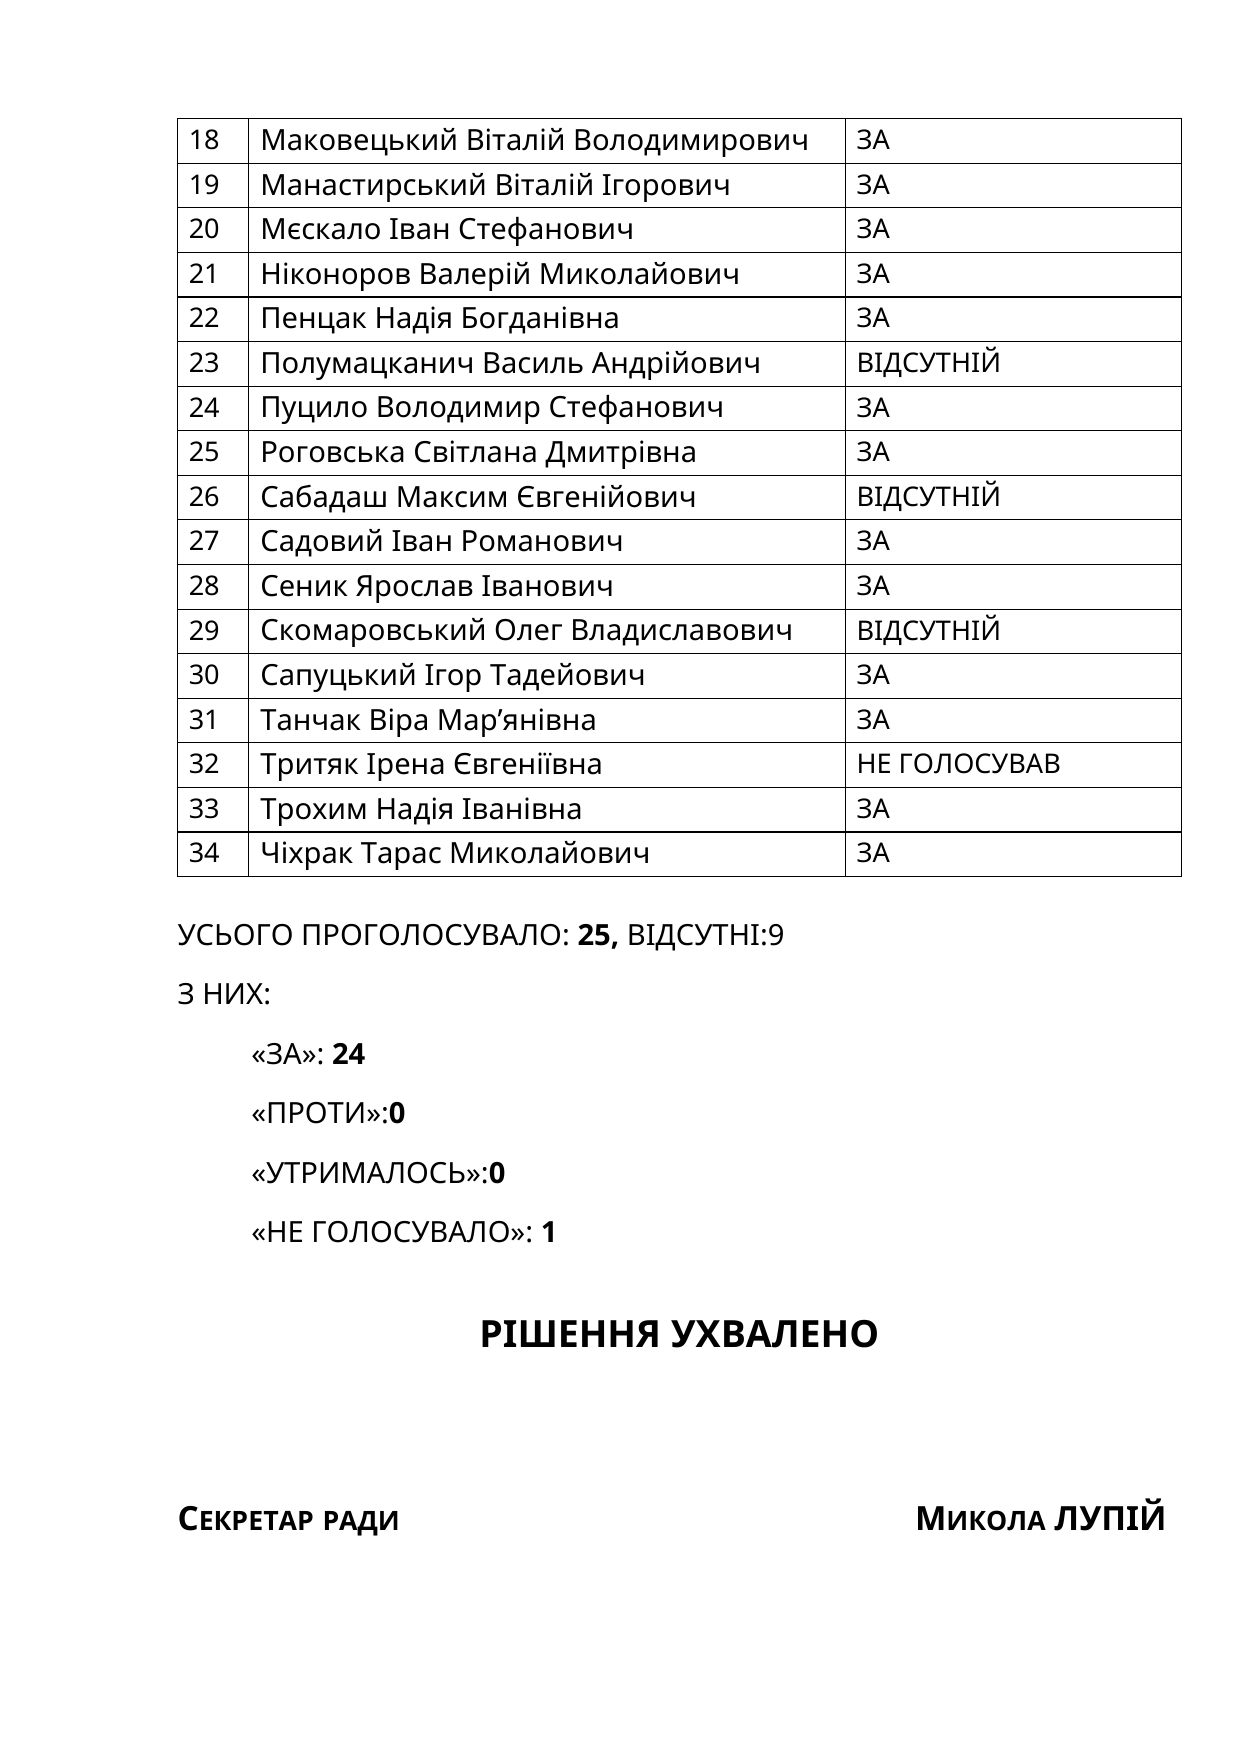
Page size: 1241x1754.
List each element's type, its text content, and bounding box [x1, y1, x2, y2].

table_cell Танчак Віра Мар’янівна [249, 699, 845, 742]
table_cell ЗА [846, 387, 1181, 430]
table_cell ЗА [846, 119, 1181, 163]
table_cell ВІДСУТНІЙ [846, 610, 1181, 653]
table_cell 32 [178, 743, 248, 787]
table_cell ЗА [846, 208, 1181, 252]
table_cell ЗА [846, 788, 1181, 831]
table_cell Пуцило Володимир Стефанович [249, 387, 845, 430]
table_cell 30 [178, 654, 248, 698]
table_cell Мєскало Іван Стефанович [249, 208, 845, 252]
table_cell 26 [178, 476, 248, 519]
table_cell Ніконоров Валерій Миколайович [249, 253, 845, 296]
table_cell 29 [178, 610, 248, 653]
table_cell 27 [178, 520, 248, 564]
text Секретар ради Микола ЛУПІЙ [177, 1495, 1181, 1540]
table_cell ЗА [846, 565, 1181, 608]
text РІШЕННЯ УХВАЛЕНО [177, 1308, 1181, 1359]
table_cell 18 [178, 119, 248, 163]
text «НЕ ГОЛОСУВАЛО»: 1 [177, 1211, 1181, 1251]
table_cell 28 [178, 565, 248, 608]
table_cell Трохим Надія Іванівна [249, 788, 845, 831]
table_cell ВІДСУТНІЙ [846, 342, 1181, 386]
table_cell Пенцак Надія Богданівна [249, 298, 845, 341]
text З НИХ: [177, 973, 1181, 1013]
table_cell 23 [178, 342, 248, 386]
text Усього проголосувало: 25, ВІДСУТНІ:9 [177, 914, 1181, 954]
table_cell Тритяк Ірена Євгеніївна [249, 743, 845, 787]
table_cell Сеник Ярослав Іванович [249, 565, 845, 608]
table_cell 25 [178, 431, 248, 475]
text «УТРИМАЛОСЬ»:0 [177, 1152, 1181, 1192]
text «ПРОТИ»:0 [177, 1092, 1181, 1132]
table_cell 31 [178, 699, 248, 742]
table_cell Полумацканич Василь Андрійович [249, 342, 845, 386]
table_cell ЗА [846, 253, 1181, 296]
table_cell ЗА [846, 699, 1181, 742]
table_cell ЗА [846, 298, 1181, 341]
table_cell 20 [178, 208, 248, 252]
table_cell ЗА [846, 520, 1181, 564]
table_cell 19 [178, 164, 248, 207]
table_cell 24 [178, 387, 248, 430]
table_cell ЗА [846, 654, 1181, 698]
table_cell Маковецький Віталій Володимирович [249, 119, 845, 163]
table_cell ЗА [846, 164, 1181, 207]
table_cell Чіхрак Тарас Миколайович [249, 833, 845, 876]
table_cell ЗА [846, 833, 1181, 876]
table_cell ВІДСУТНІЙ [846, 476, 1181, 519]
table_cell 22 [178, 298, 248, 341]
table_cell ЗА [846, 431, 1181, 475]
table_cell 34 [178, 833, 248, 876]
table_cell Манастирський Віталій Ігорович [249, 164, 845, 207]
table_cell Скомаровський Олег Владиславович [249, 610, 845, 653]
table_cell 21 [178, 253, 248, 296]
text «ЗА»: 24 [177, 1033, 1181, 1073]
table_cell Сапуцький Ігор Тадейович [249, 654, 845, 698]
table_cell 33 [178, 788, 248, 831]
table_cell Роговська Світлана Дмитрівна [249, 431, 845, 475]
table_cell НЕ ГОЛОСУВАВ [846, 743, 1181, 787]
table_cell Сабадаш Максим Євгенійович [249, 476, 845, 519]
table_cell Садовий Іван Романович [249, 520, 845, 564]
